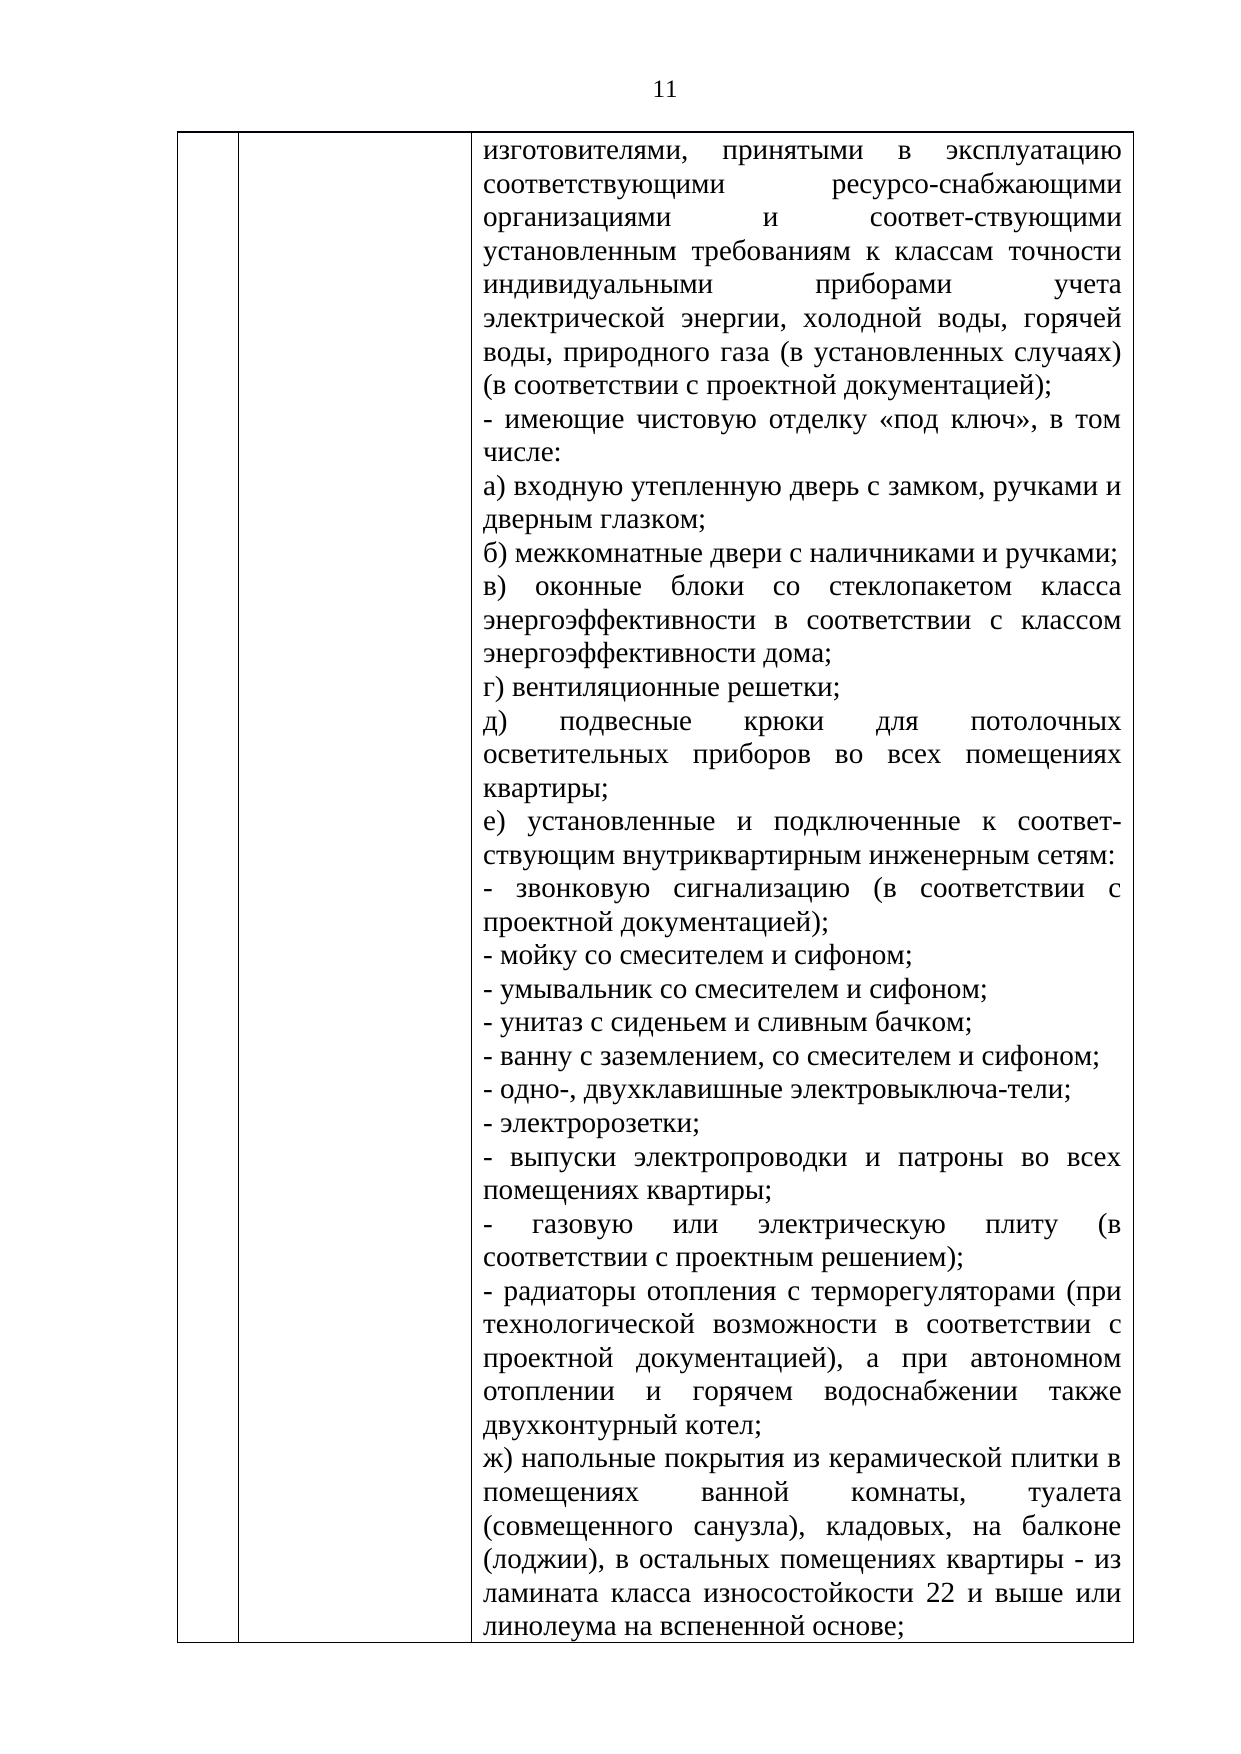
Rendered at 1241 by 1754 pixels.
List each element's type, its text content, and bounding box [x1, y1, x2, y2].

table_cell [472, 133, 1133, 1642]
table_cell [239, 133, 471, 1642]
table_cell 3 [178, 133, 238, 1642]
